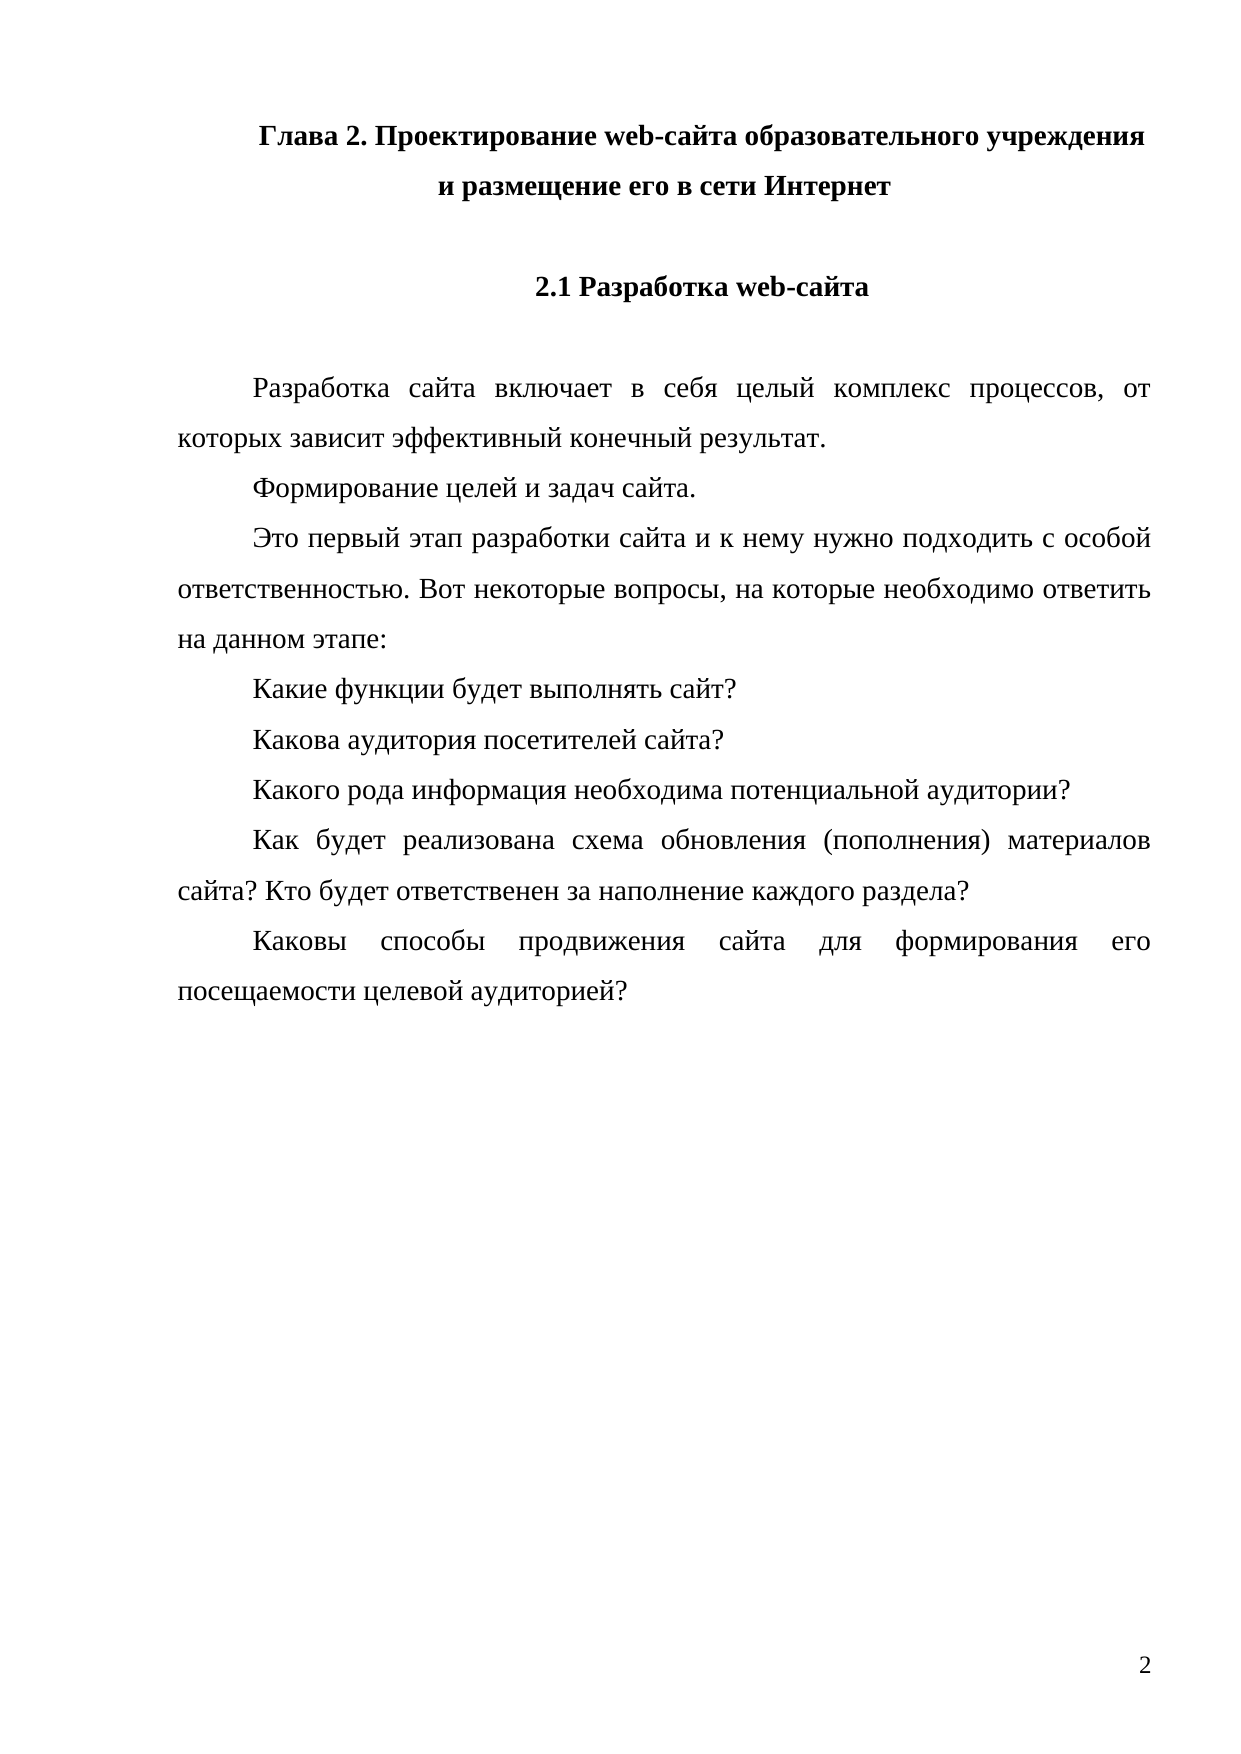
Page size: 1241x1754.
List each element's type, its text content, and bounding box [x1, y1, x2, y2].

text Как будет реализована схема обновления (пополнения) материалов сайта? Кто будет ответственен за наполнение каждого раздела? [177, 822, 1152, 906]
text Разработка сайта включает в себя целый комплекс процессов, от которых зависит эффективный конечный результат. [177, 370, 1152, 453]
text Формирование целей и задач сайта. [177, 470, 1152, 504]
text Какого рода информация необходима потенциальной аудитории? [177, 772, 1152, 806]
text Какова аудитория посетителей сайта? [177, 722, 1152, 755]
text Какие функции будет выполнять сайт? [177, 672, 1152, 705]
text 2.1 Разработка web-сайта [177, 269, 1152, 303]
text Глава 2. Проектирование web-сайта образовательного учреждения и размещение его в сети Интернет [177, 118, 1152, 202]
text Каковы способы продвижения сайта для формирования его посещаемости целевой аудиторией? [177, 923, 1152, 1007]
text Это первый этап разработки сайта и к нему нужно подходить с особой ответственностью. Вот некоторые вопросы, на которые необходимо ответить на данном этапе: [177, 521, 1152, 655]
